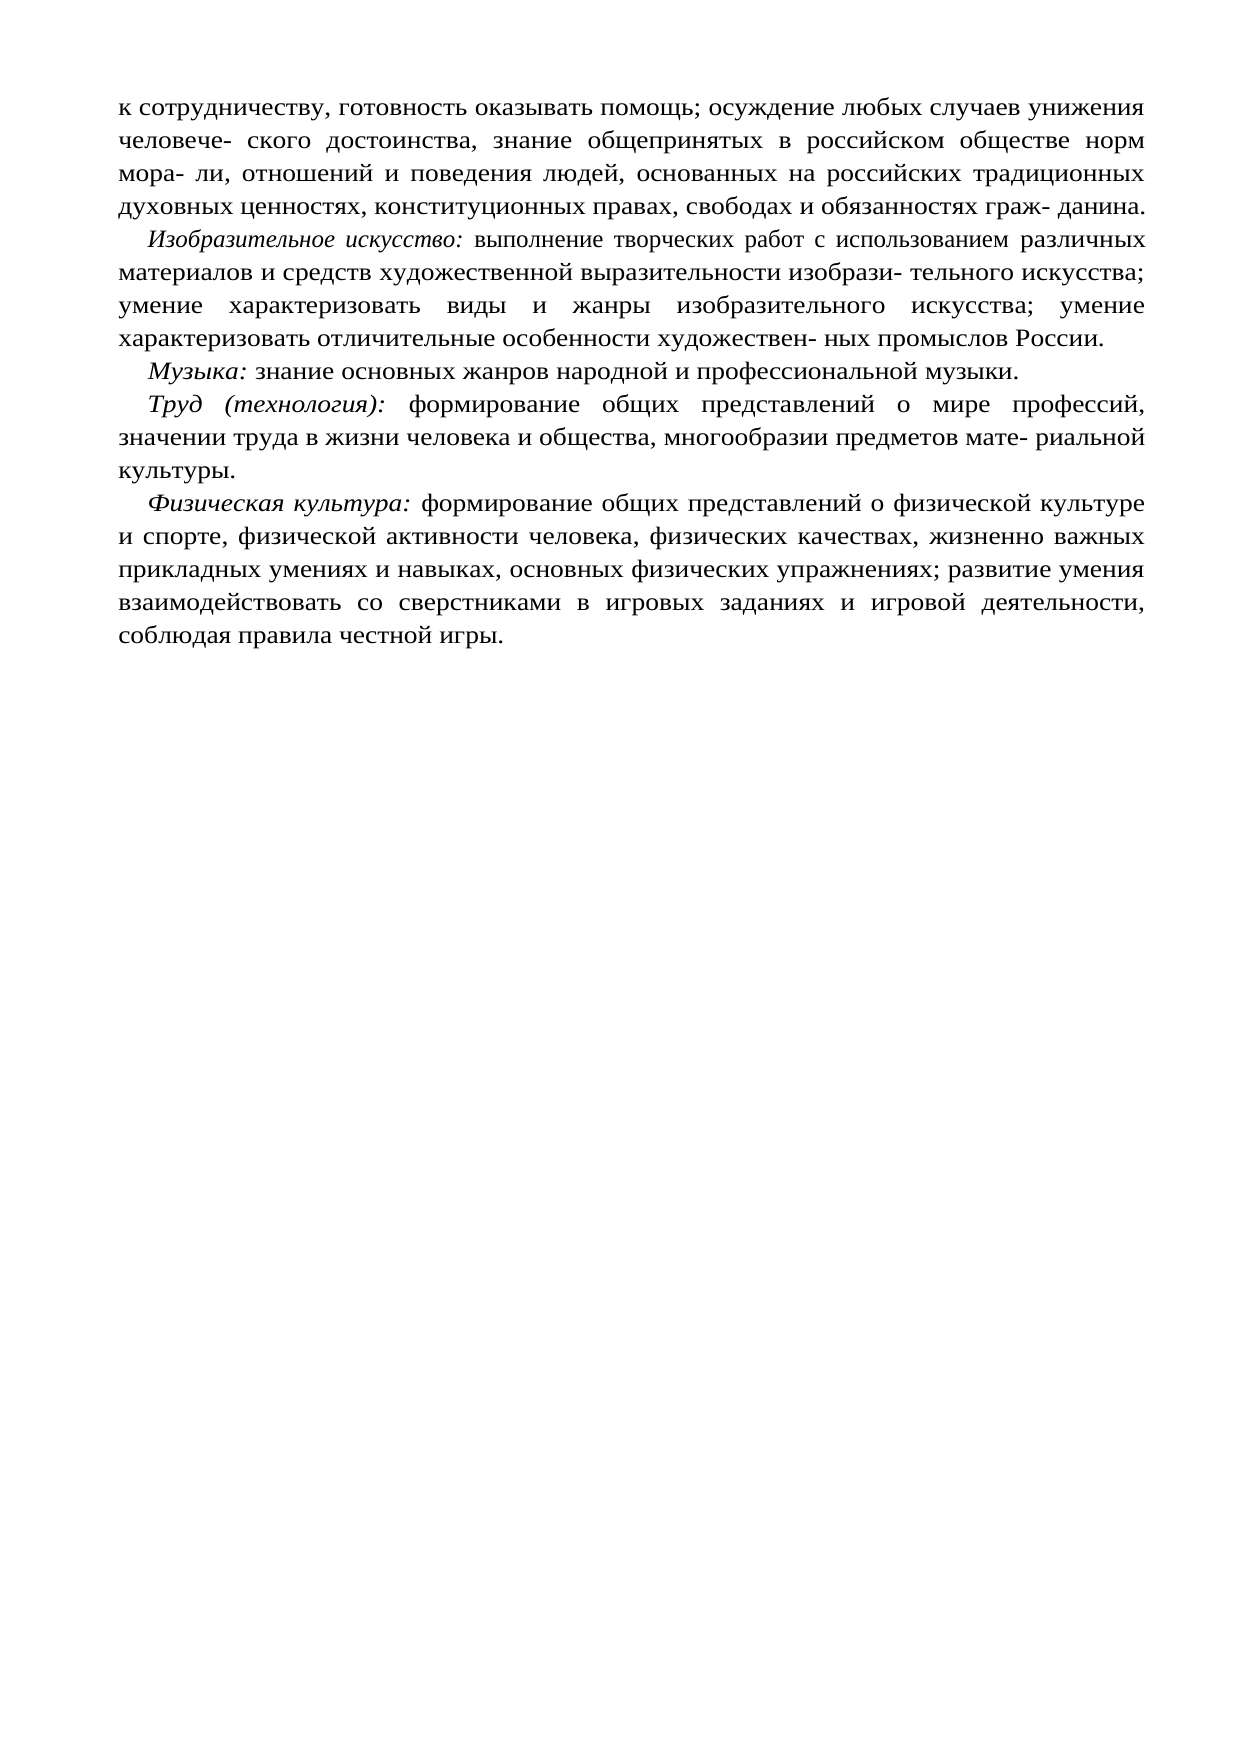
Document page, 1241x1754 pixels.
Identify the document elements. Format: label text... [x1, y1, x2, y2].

text Физическая культура: формирование общих представлений о физической культуре и спорте, физической активности человека, физических качествах, жизненно важных прикладных умениях и навыках, основных физических упражнениях; развитие умения взаимодействовать со сверстниками в игровых заданиях и игровой деятельности, соблюдая правила честной игры. [118, 488, 1146, 649]
text Изобразительное искусство: выполнение творческих работ с использованием различных материалов и средств художественной выразительности изобрази- тельного искусства; умение характеризовать виды и жанры изобразительного искусства; умение характеризовать отличительные особенности художествен- ных промыслов России. [118, 224, 1146, 352]
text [118, 92, 1146, 219]
text Труд (технология): формирование общих представлений о мире профессий, значении труда в жизни человека и общества, многообразии предметов мате- риальной культуры. [118, 389, 1146, 484]
text Музыка: знание основных жанров народной и профессиональной музыки. [148, 356, 1166, 384]
